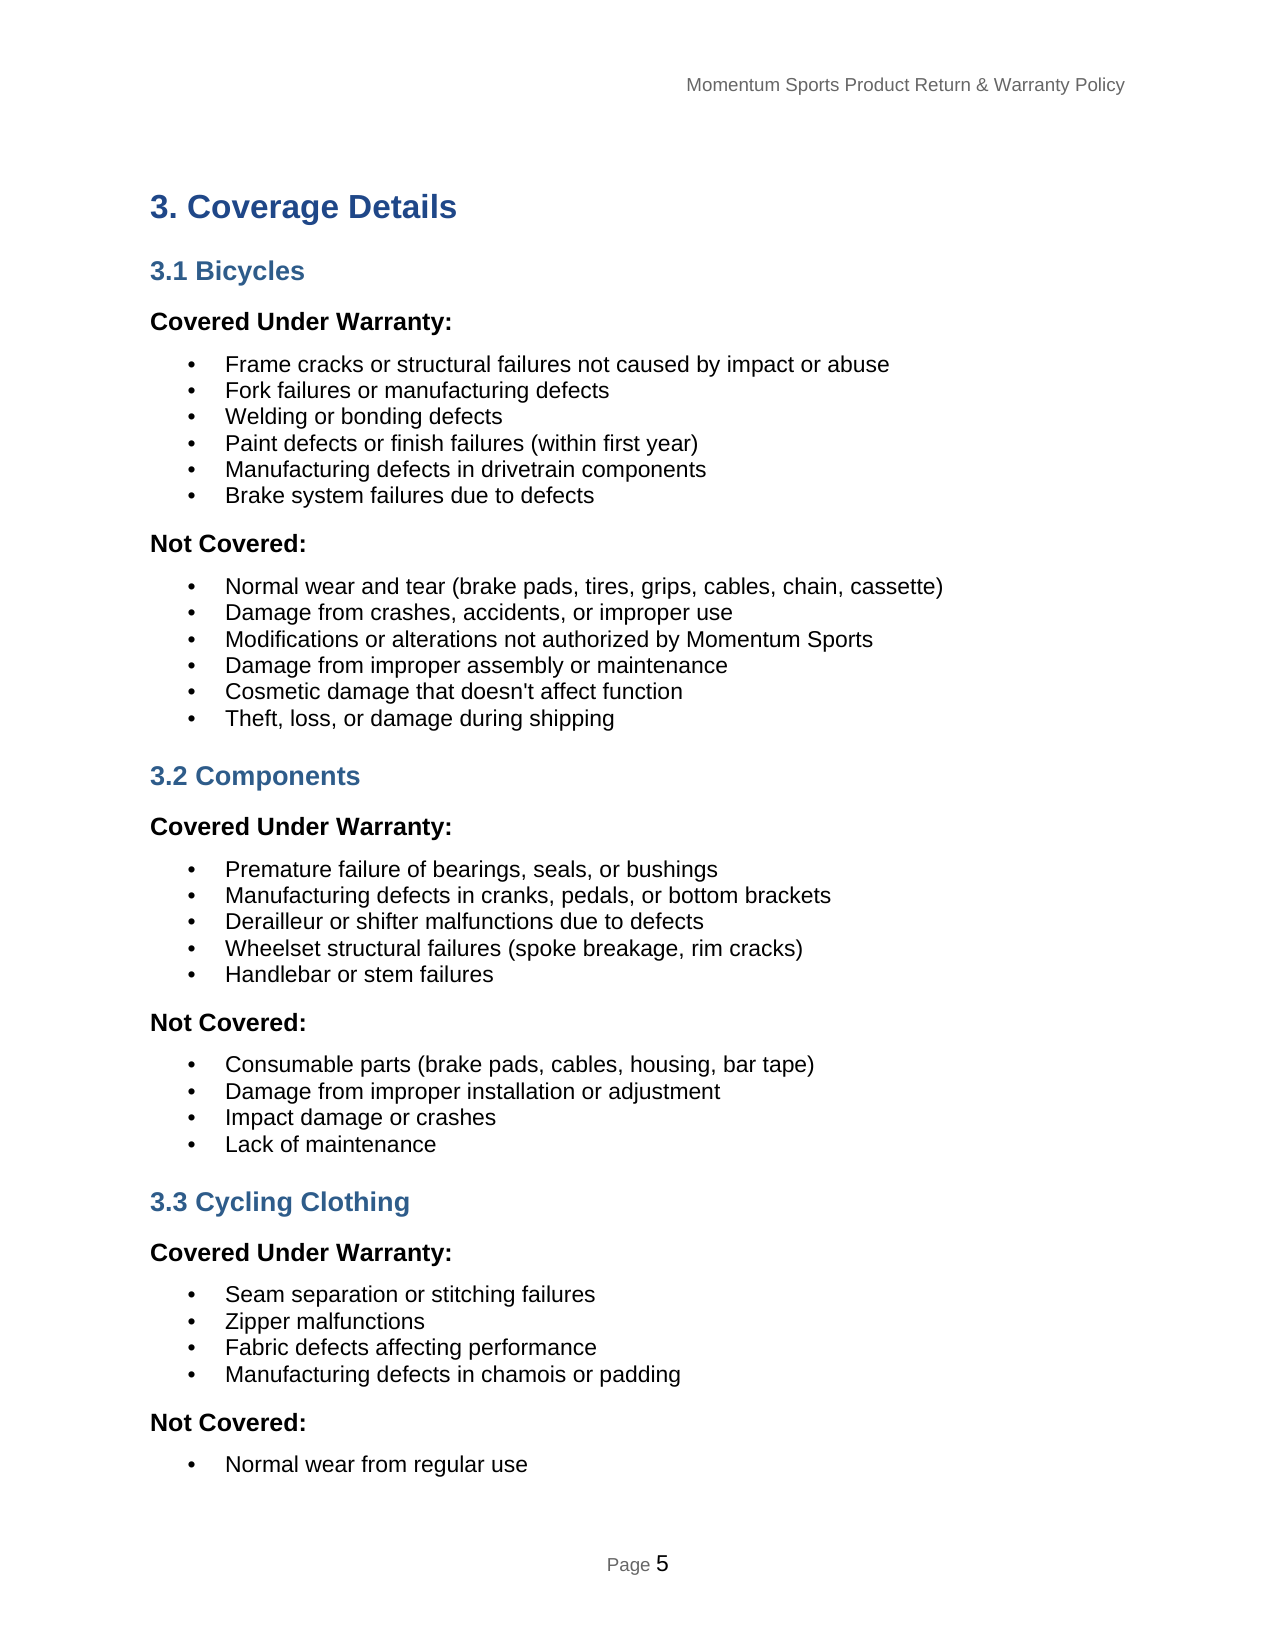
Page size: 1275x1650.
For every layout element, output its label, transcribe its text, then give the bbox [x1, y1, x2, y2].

subtitle 3.3 Cycling Clothing [150, 1186, 1125, 1217]
list Brake system failures due to defects [187, 482, 1125, 509]
subtitle 3.2 Components [150, 760, 1125, 791]
list Seam separation or stitching failures [187, 1281, 1125, 1308]
list Normal wear from regular use [187, 1451, 1125, 1477]
subtitle Covered Under Warranty: [150, 1238, 1125, 1267]
list Derailleur or shifter malfunctions due to defects [187, 908, 1125, 934]
list Wheelset structural failures (spoke breakage, rim cracks) [187, 934, 1125, 961]
list Damage from crashes, accidents, or improper use [187, 599, 1125, 626]
list Theft, loss, or damage during shipping [187, 704, 1125, 731]
list Fork failures or manufacturing defects [187, 377, 1125, 403]
list Zipper malfunctions [187, 1308, 1125, 1334]
list Premature failure of bearings, seals, or bushings [187, 856, 1125, 882]
subtitle Not Covered: [150, 1408, 1125, 1436]
list Impact damage or crashes [187, 1104, 1125, 1131]
subtitle Not Covered: [150, 529, 1125, 558]
subtitle 3.1 Bicycles [150, 255, 1125, 286]
list Cosmetic damage that doesn't affect function [187, 678, 1125, 704]
subtitle Not Covered: [150, 1008, 1125, 1037]
list Handlebar or stem failures [187, 961, 1125, 987]
subtitle Covered Under Warranty: [150, 307, 1125, 336]
list Welding or bonding defects [187, 403, 1125, 429]
list Damage from improper assembly or maintenance [187, 652, 1125, 678]
list Fabric defects affecting performance [187, 1334, 1125, 1361]
list Lack of maintenance [187, 1131, 1125, 1157]
list Paint defects or finish failures (within first year) [187, 429, 1125, 456]
list Normal wear and tear (brake pads, tires, grips, cables, chain, cassette) [187, 573, 1125, 599]
list Damage from improper installation or adjustment [187, 1078, 1125, 1104]
list Manufacturing defects in cranks, pedals, or bottom brackets [187, 882, 1125, 908]
list Manufacturing defects in drivetrain components [187, 456, 1125, 482]
subtitle 3. Coverage Details [150, 187, 1125, 226]
list Frame cracks or structural failures not caused by impact or abuse [187, 351, 1125, 377]
list Manufacturing defects in chamois or padding [187, 1361, 1125, 1387]
list Consumable parts (brake pads, cables, housing, bar tape) [187, 1051, 1125, 1078]
list Modifications or alterations not authorized by Momentum Sports [187, 626, 1125, 652]
subtitle Covered Under Warranty: [150, 812, 1125, 841]
